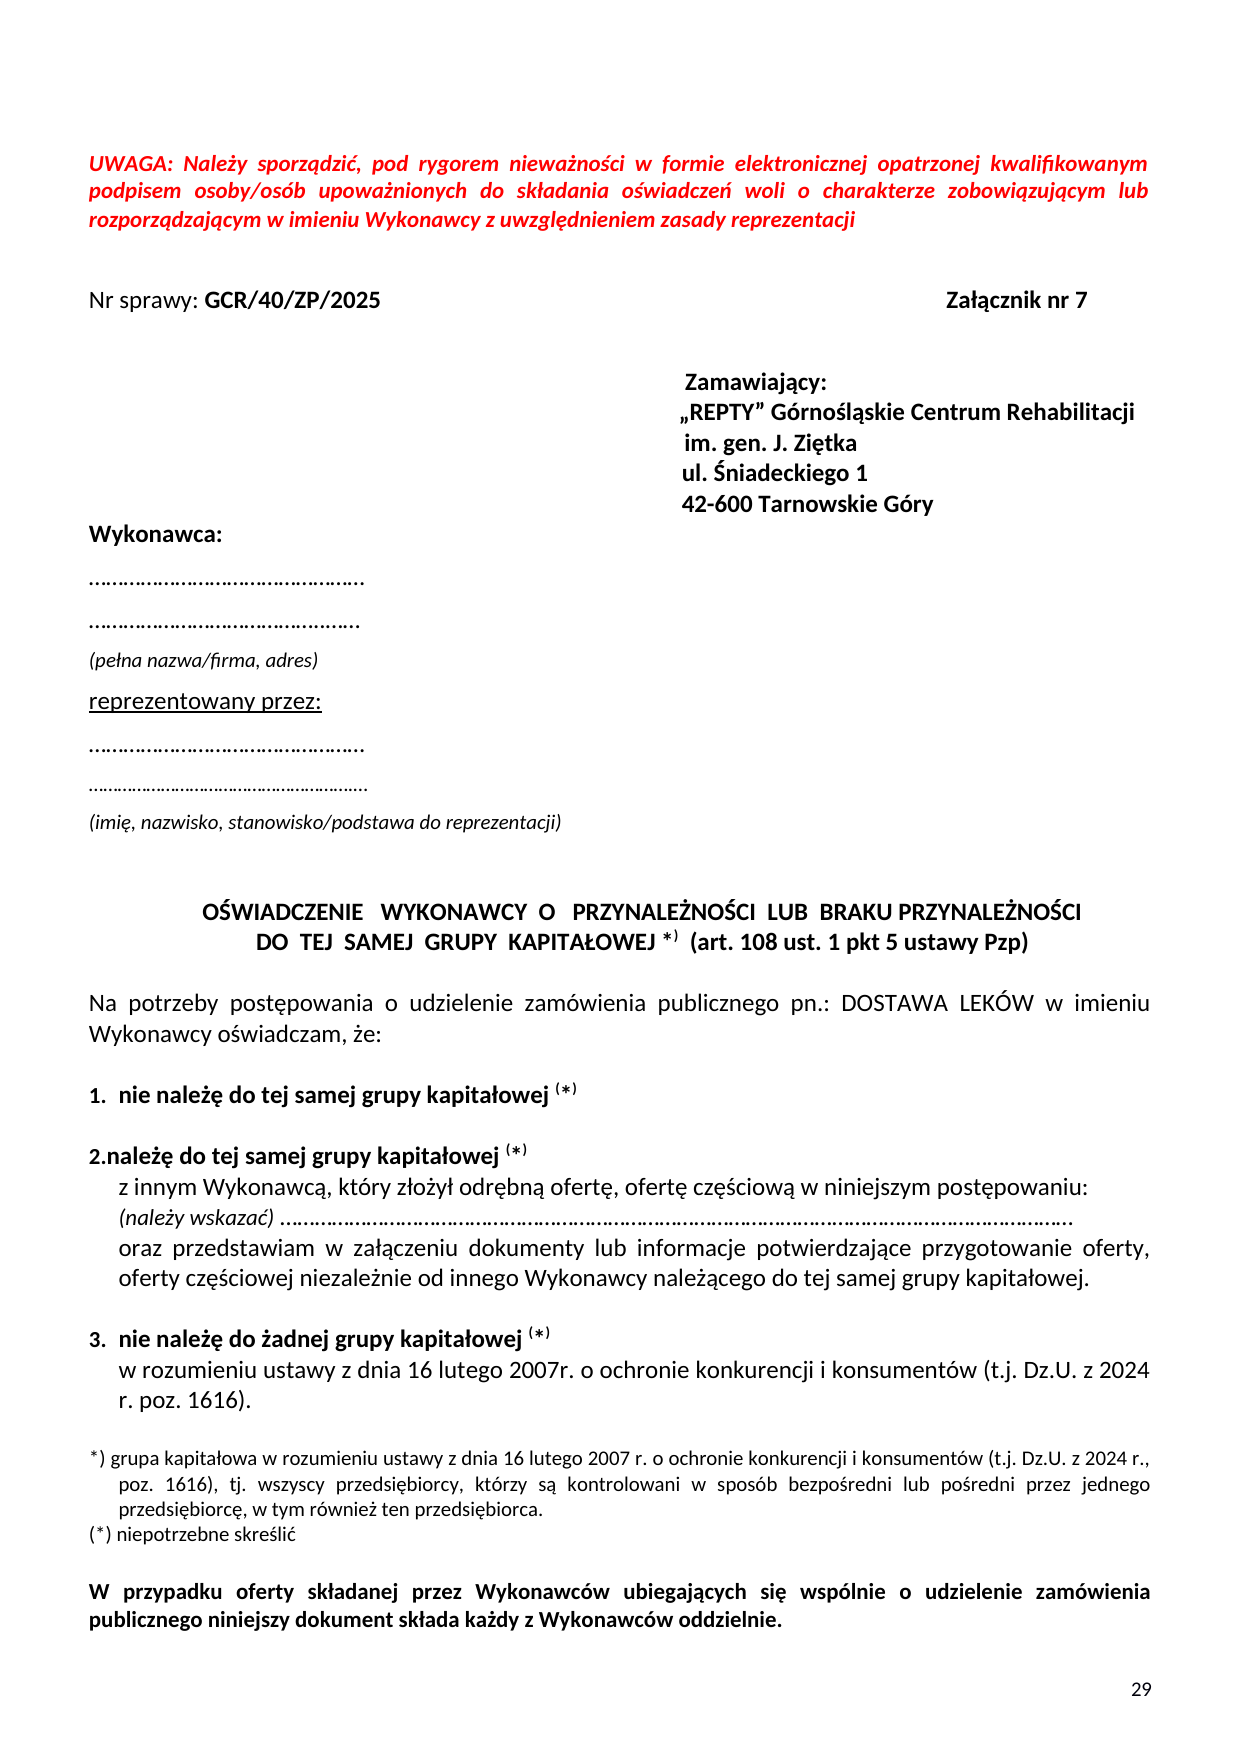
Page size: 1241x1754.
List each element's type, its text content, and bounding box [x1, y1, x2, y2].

text UWAGA: Należy sporządzić, pod rygorem nieważności w formie elektronicznej opatrzonej kwalifikowanym podpisem osoby/osób upoważnionych do składania oświadczeń woli o charakterze zobowiązującym lub rozporządzającym w imieniu Wykonawcy z uwzględnieniem zasady reprezentacji [89, 149, 1152, 233]
text ul. Śniadeckiego 1 [89, 457, 1152, 488]
text z innym Wykonawcą, który złożył odrębną ofertę, ofertę częściową w niniejszym postępowaniu: [118, 1171, 1152, 1201]
text *) grupa kapitałowa w rozumieniu ustawy z dnia 16 lutego 2007 r. o ochronie konkurencji i konsumentów (t.j. Dz.U. z 2024 r., poz. 1616), tj. wszyscy przedsiębiorcy, którzy są kontrolowani w sposób bezpośredni lub pośredni przez jednego przedsiębiorcę, w tym również ten przedsiębiorca. [89, 1445, 1152, 1522]
text im. gen. J. Ziętka [605, 427, 1152, 457]
text (imię, nazwisko, stanowisko/podstawa do reprezentacji) [89, 809, 960, 835]
text (należy wskazać) ………………………………………………………………………………………………………………………… [118, 1201, 1152, 1232]
text Na potrzeby postępowania o udzielenie zamówienia publicznego pn.: DOSTAWA LEKÓW w imieniu Wykonawcy oświadczam, że: [89, 987, 1152, 1048]
text oraz przedstawiam w załączeniu dokumenty lub informacje potwierdzające przygotowanie oferty, oferty częściowej niezależnie od innego Wykonawcy należącego do tej samej grupy kapitałowej. [118, 1232, 1152, 1293]
text Wykonawca: [89, 518, 532, 549]
text reprezentowany przez: [89, 686, 1152, 716]
text ……………………………………………….… [89, 772, 532, 797]
text W przypadku oferty składanej przez Wykonawców ubiegających się wspólnie o udzielenie zamówienia publicznego niniejszy dokument składa każdy z Wykonawców oddzielnie. [89, 1577, 1152, 1633]
text w rozumieniu ustawy z dnia 16 lutego 2007r. o ochronie konkurencji i konsumentów (t.j. Dz.U. z 2024 r. poz. 1616). [118, 1354, 1152, 1415]
text „REPTY” Górnośląskie Centrum Rehabilitacji [605, 396, 1152, 427]
text ………………………………………… [89, 562, 532, 592]
text (*) niepotrzebne skreślić [89, 1522, 1152, 1547]
text OŚWIADCZENIE WYKONAWCY O PRZYNALEŻNOŚCI LUB BRAKU PRZYNALEŻNOŚCI [89, 896, 1152, 926]
text 42-600 Tarnowskie Góry [89, 488, 1152, 518]
list należę do tej samej grupy kapitałowej (*) [89, 1140, 1152, 1171]
text (pełna nazwa/firma, adres) [89, 648, 532, 673]
text Nr sprawy: GCR/40/ZP/2025 Załącznik nr 7 [89, 284, 1152, 314]
list nie należę do tej samej grupy kapitałowej (*) [89, 1079, 1152, 1109]
list nie należę do żadnej grupy kapitałowej (*) [89, 1323, 1152, 1354]
text …………………………………..…… [89, 604, 532, 635]
text DO TEJ SAMEJ GRUPY KAPITAŁOWEJ *) (art. 108 ust. 1 pkt 5 ustawy Pzp) [89, 926, 1152, 957]
text ………………………………………… [89, 728, 532, 759]
text Zamawiający: [606, 366, 960, 396]
